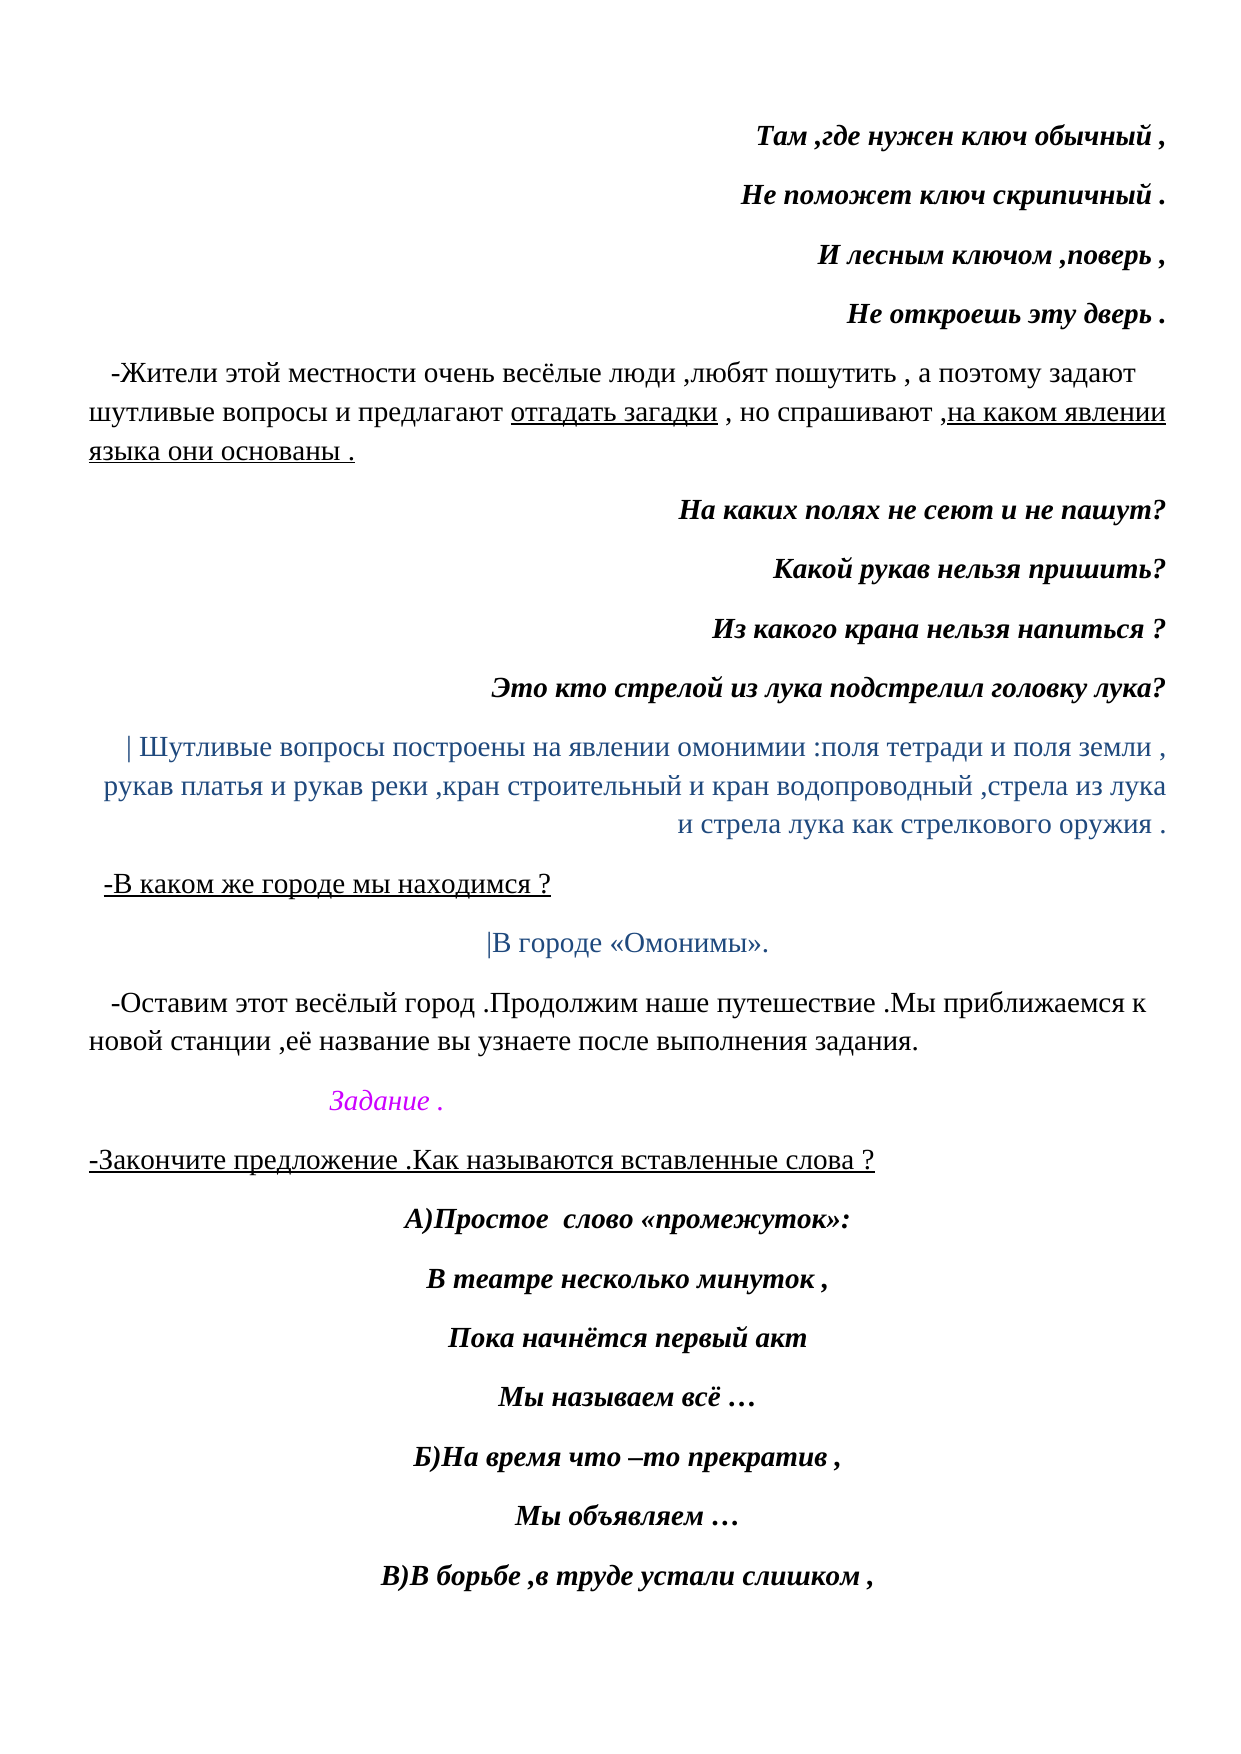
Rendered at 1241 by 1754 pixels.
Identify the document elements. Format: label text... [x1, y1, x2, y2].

text В театре несколько минуток , [89, 1261, 1167, 1294]
text -Жители этой местности очень весёлые люди ,любят пошутить , а поэтому задают шутливые вопросы и предлагают отгадать загадки , но спрашивают ,на каком явлении языка они основаны . [89, 356, 1167, 466]
text Б)На время что –то прекратив , [89, 1439, 1167, 1472]
text Мы называем всё … [89, 1379, 1167, 1413]
text Из какого крана нельзя напиться ? [89, 611, 1167, 644]
text В)В борьбе ,в труде устали слишком , [89, 1558, 1167, 1591]
text | Шутливые вопросы построены на явлении омонимии :поля тетради и поля земли , рукав платья и рукав реки ,кран строительный и кран водопроводный ,стрела из лука и стрела лука как стрелкового оружия . [89, 729, 1167, 840]
text Не поможет ключ скрипичный . [89, 177, 1167, 211]
text Там ,где нужен ключ обычный , [89, 118, 1167, 152]
text И лесным ключом ,поверь , [89, 237, 1167, 270]
text -Оставим этот весёлый город .Продолжим наше путешествие .Мы приближаемся к новой станции ,её название вы узнаете после выполнения задания. [89, 985, 1167, 1057]
text Не откроешь эту дверь . [89, 296, 1167, 330]
text А)Простое слово «промежуток»: [89, 1201, 1167, 1235]
text Какой рукав нельзя пришить? [89, 551, 1167, 585]
text Мы объявляем … [89, 1498, 1167, 1532]
text -Закончите предложение .Как называются вставленные слова ? [89, 1142, 1167, 1176]
text Это кто стрелой из лука подстрелил головку лука? [89, 670, 1167, 704]
text На каких полях не сеют и не пашут? [89, 492, 1167, 526]
text Задание . [89, 1083, 1167, 1116]
text Пока начнётся первый акт [89, 1320, 1167, 1354]
text |В городе «Омонимы». [89, 925, 1167, 959]
text -В каком же городе мы находимся ? [89, 866, 1167, 899]
